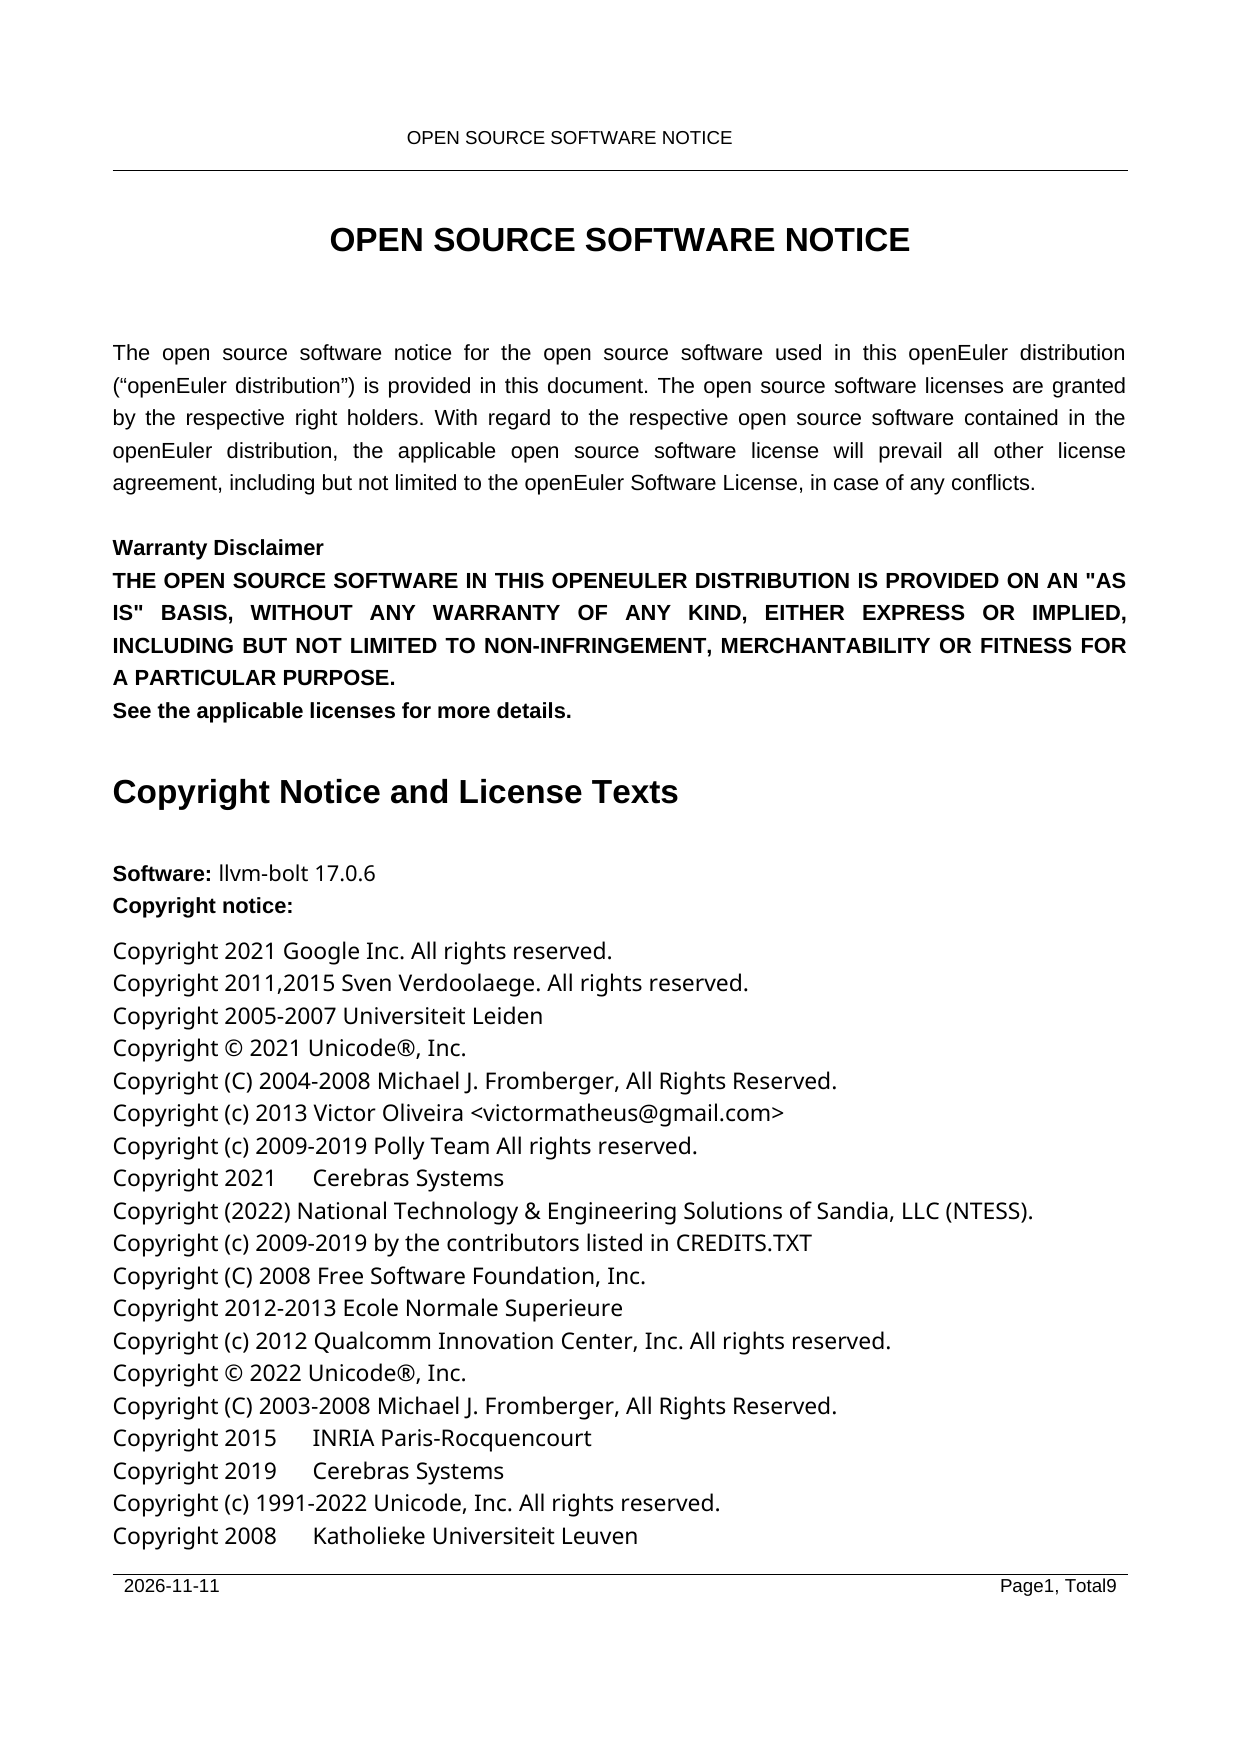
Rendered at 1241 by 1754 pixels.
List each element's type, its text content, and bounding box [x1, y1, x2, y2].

text OPEN SOURCE SOFTWARE NOTICE [112, 206, 1128, 271]
text The open source software notice for the open source software used in this openEuler distribution (“openEuler distribution”) is provided in this document. The open source software licenses are granted by the respective right holders. With regard to the respective open source software contained in the openEuler distribution, the applicable open source software license will prevail all other license agreement, including but not limited to the openEuler Software License, in case of any conflicts. [112, 336, 1128, 499]
text Warranty Disclaimer [112, 531, 1128, 564]
text Copyright notice: [112, 889, 1128, 921]
text Copyright Notice and License Texts [112, 759, 1128, 824]
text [112, 934, 1128, 1551]
title Software: llvm-bolt 17.0.6 [112, 856, 1128, 889]
text THE OPEN SOURCE SOFTWARE IN THIS OPENEULER DISTRIBUTION IS PROVIDED ON AN "AS IS" BASIS, WITHOUT ANY WARRANTY OF ANY KIND, EITHER EXPRESS OR IMPLIED, INCLUDING BUT NOT LIMITED TO NON-INFRINGEMENT, MERCHANTABILITY OR FITNESS FOR A PARTICULAR PURPOSE. See the applicable licenses for more details. [112, 564, 1128, 726]
